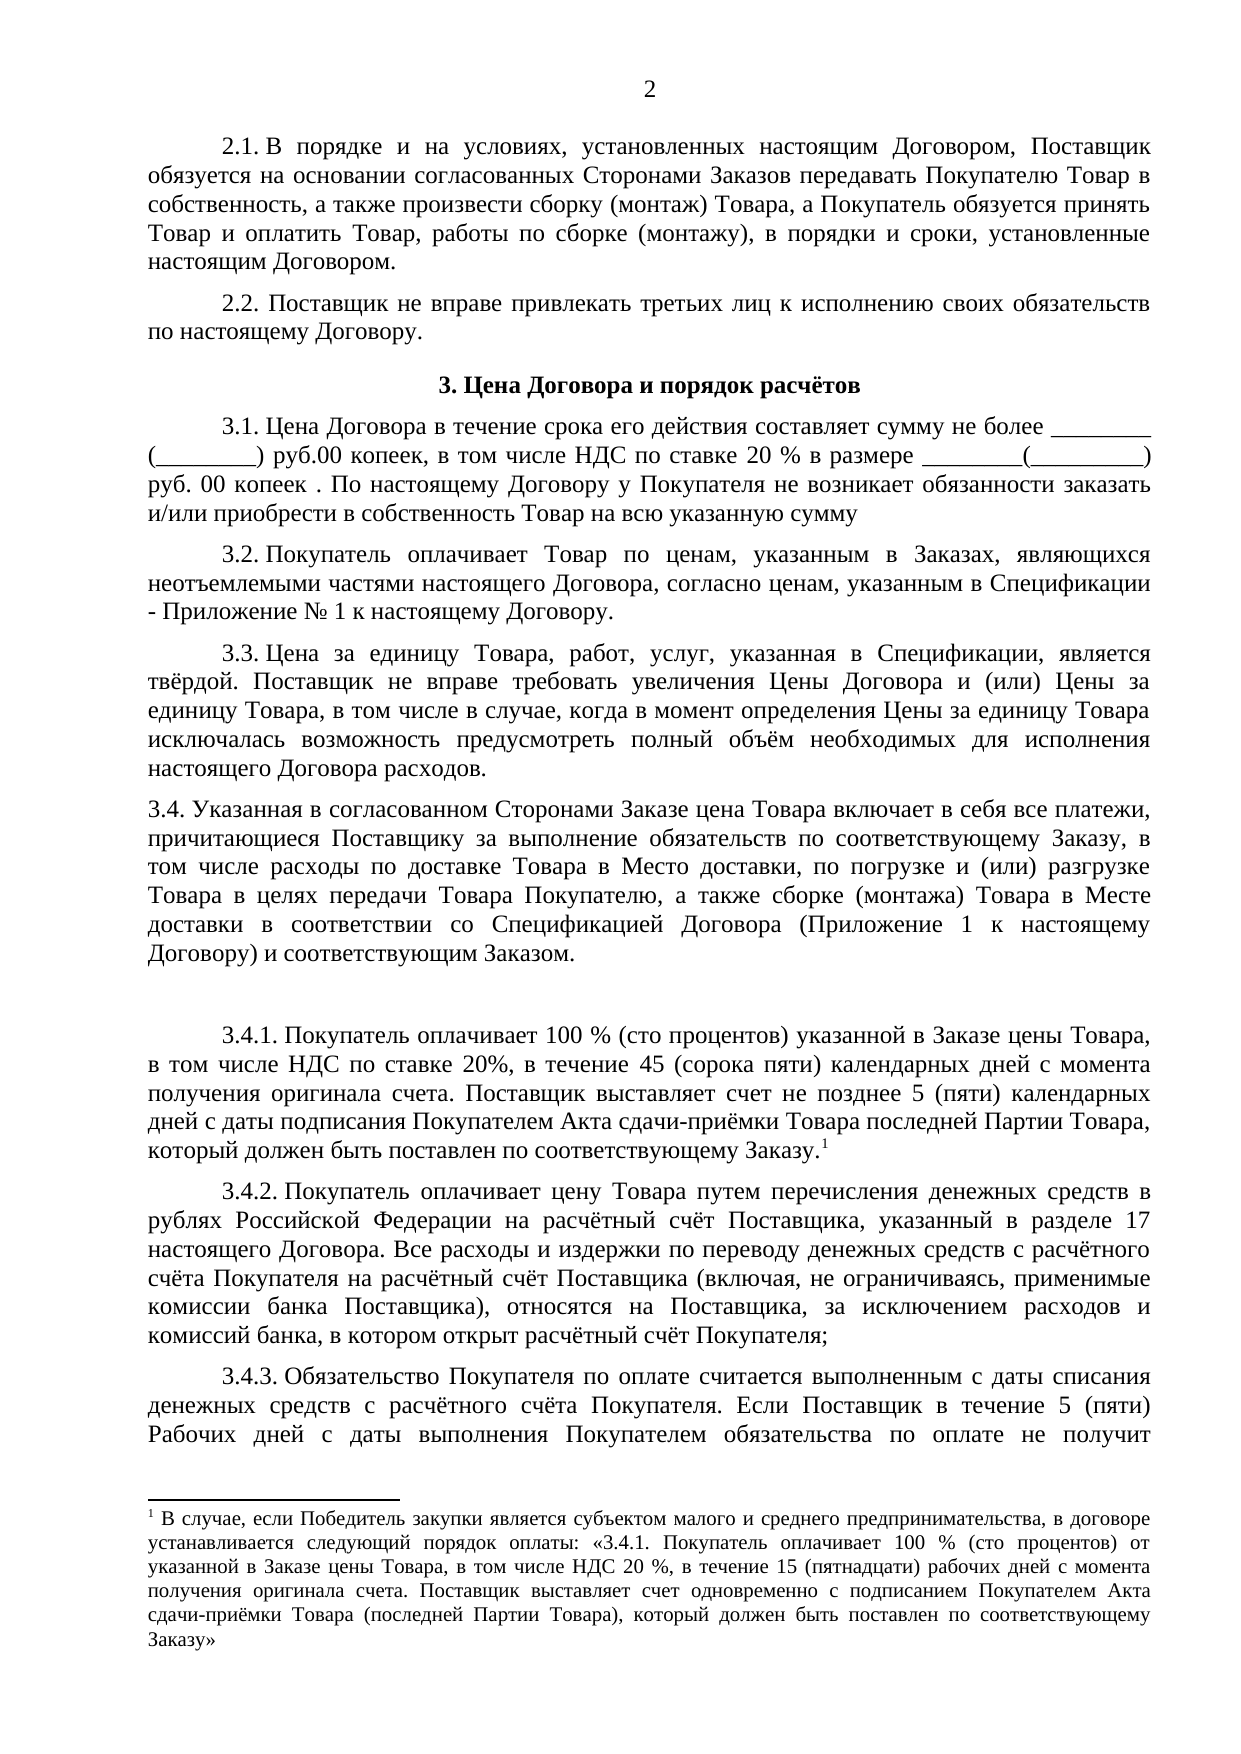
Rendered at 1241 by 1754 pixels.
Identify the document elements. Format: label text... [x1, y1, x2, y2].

list Покупатель оплачивает Товар по ценам, указанным в Заказах, являющихся неотъемлемыми частями настоящего Договора, согласно ценам, указанным в Спецификации - Приложение № 1 к настоящему Договору. [148, 539, 1152, 625]
text 2.2. Поставщик не вправе привлекать третьих лиц к исполнению своих обязательств по настоящему Договору. [148, 288, 1152, 345]
list Покупатель оплачивает 100 % (сто процентов) указанной в Заказе цены Товара, в том числе НДС по ставке 20%, в течение 45 (сорока пяти) календарных дней с момента получения оригинала счета. Поставщик выставляет счет не позднее 5 (пяти) календарных дней с даты подписания Покупателем Акта сдачи-приёмки Товара последней Партии Товара, который должен быть поставлен по соответствующему Заказу. [148, 1020, 1152, 1164]
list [148, 1361, 1152, 1448]
list Указанная в согласованном Сторонами Заказе цена Товара включает в себя все платежи, причитающиеся Поставщику за выполнение обязательств по соответствующему Заказу, в том числе расходы по доставке Товара в Место доставки, по погрузке и (или) разгрузке Товара в целях передачи Товара Покупателю, а также сборке (монтажа) Товара в Месте доставки в соответствии со Спецификацией Договора (Приложение 1 к настоящему Договору) и соответствующим Заказом. [148, 794, 1152, 966]
list Цена Договора и порядок расчётов [148, 370, 1152, 399]
list В порядке и на условиях, установленных настоящим Договором, Поставщик обязуется на основании согласованных Сторонами Заказов передавать Покупателю Товар в собственность, а также произвести сборку (монтаж) Товара, а Покупатель обязуется принять Товар и оплатить Товар, работы по сборке (монтажу), в порядки и сроки, установленные настоящим Договором. [148, 131, 1152, 275]
list Покупатель оплачивает цену Товара путем перечисления денежных средств в рублях Российской Федерации на расчётный счёт Поставщика, указанный в разделе 17 настоящего Договора. Все расходы и издержки по переводу денежных средств с расчётного счёта Покупателя на расчётный счёт Поставщика (включая, не ограничиваясь, применимые комиссии банка Поставщика), относятся на Поставщика, за исключением расходов и комиссий банка, в котором открыт расчётный счёт Покупателя; [148, 1176, 1152, 1349]
list Цена Договора в течение срока его действия составляет сумму не более ________ (________) руб.00 копеек, в том числе НДС по ставке 20 % в размере ________(_________) руб. 00 копеек . По настоящему Договору у Покупателя не возникает обязанности заказать и/или приобрести в собственность Товар на всю указанную сумму [148, 411, 1152, 526]
list Цена за единицу Товара, работ, услуг, указанная в Спецификации, является твёрдой. Поставщик не вправе требовать увеличения Цены Договора и (или) Цены за единицу Товара, в том числе в случае, когда в момент определения Цены за единицу Товара исключалась возможность предусмотреть полный объём необходимых для исполнения настоящего Договора расходов. [148, 638, 1152, 781]
